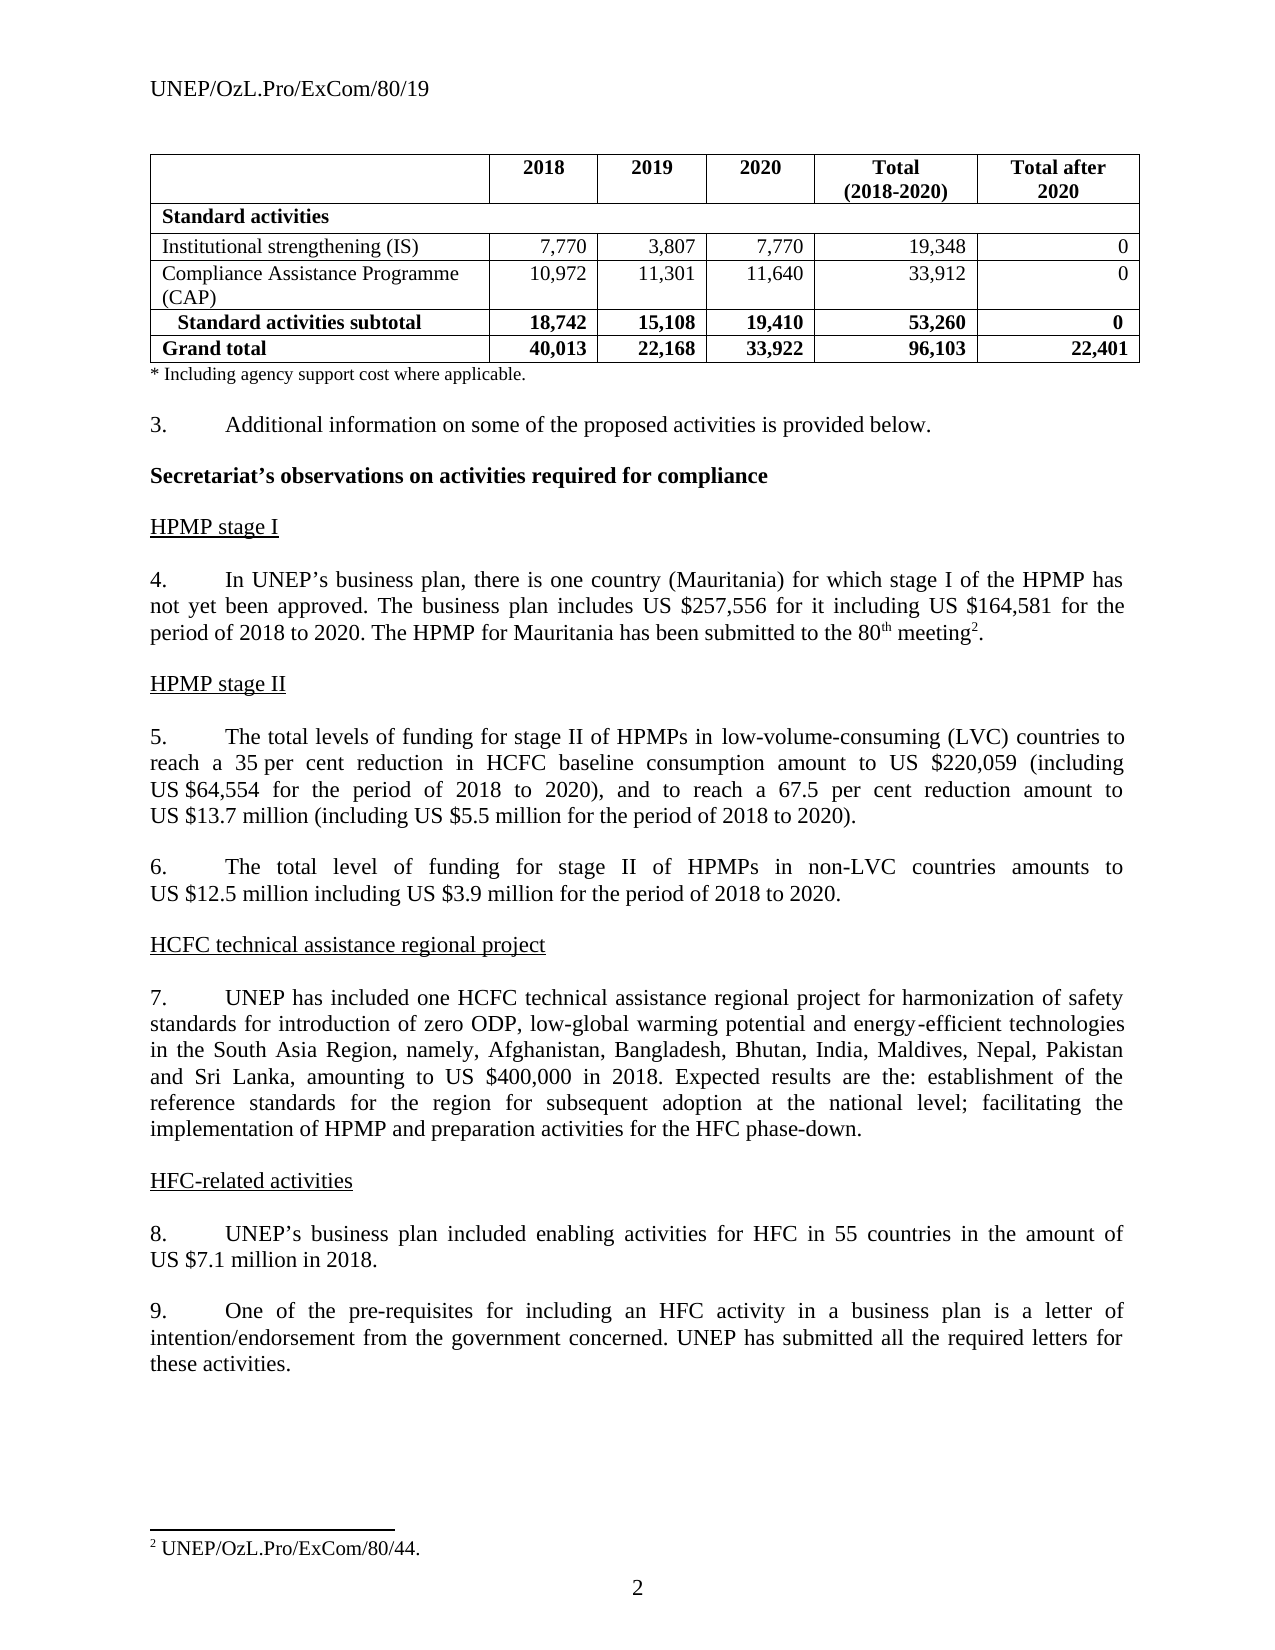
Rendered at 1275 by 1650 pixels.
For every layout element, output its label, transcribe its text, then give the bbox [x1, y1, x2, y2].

table_cell 22,168 [598, 336, 706, 362]
subtitle UNEP’s business plan included enabling activities for HFC in 55 countries in the amount of US $7.1 million in 2018. [150, 1219, 1125, 1272]
table_cell 10,972 [490, 261, 597, 309]
table_cell 18,742 [490, 310, 597, 335]
subtitle In UNEP’s business plan, there is one country (Mauritania) for which stage I of the HPMP has not yet been approved. The business plan includes US $257,556 for it including US $164,581 for the period of 2018 to 2020. The HPMP for Mauritania has been submitted to the 80th meeting. [150, 566, 1125, 645]
table_cell 7,770 [490, 234, 597, 259]
table_header [151, 155, 489, 203]
table_cell 0 [978, 261, 1139, 309]
table_cell 11,301 [598, 261, 706, 309]
text HPMP stage II [150, 670, 1125, 697]
table_cell 53,260 [815, 310, 977, 335]
table_header 2019 [598, 155, 706, 203]
table_header 2018 [490, 155, 597, 203]
table_cell Standard activities [151, 204, 1139, 233]
text HCFC technical assistance regional project [150, 931, 1125, 957]
table_cell 0 [978, 310, 1139, 335]
subtitle The total levels of funding for stage II of HPMPs in low-volume-consuming (LVC) countries to reach a 35 per cent reduction in HCFC baseline consumption amount to US $220,059 (including US $64,554 for the period of 2018 to 2020), and to reach a 67.5 per cent reduction amount to US $13.7 million (including US $5.5 million for the period of 2018 to 2020). [150, 723, 1125, 828]
subtitle Additional information on some of the proposed activities is provided below. [150, 411, 1125, 437]
table_cell 19,348 [815, 234, 977, 259]
table_header Total (2018-2020) [815, 155, 977, 203]
text HFC-related activities [150, 1167, 1125, 1193]
table_cell Grand total [151, 336, 489, 362]
table_cell 33,922 [707, 336, 814, 362]
text * Including agency support cost where applicable. [150, 363, 1125, 384]
table_cell Compliance Assistance Programme (CAP) [151, 261, 489, 309]
table_header Total after 2020 [978, 155, 1139, 203]
table_cell 15,108 [598, 310, 706, 335]
table_cell 0 [978, 234, 1139, 259]
subtitle The total level of funding for stage II of HPMPs in non-LVC countries amounts to US $12.5 million including US $3.9 million for the period of 2018 to 2020. [150, 853, 1125, 906]
table_cell Institutional strengthening (IS) [151, 234, 489, 259]
table_cell 96,103 [815, 336, 977, 362]
text HPMP stage I [150, 513, 1125, 540]
subtitle One of the pre-requisites for including an HFC activity in a business plan is a letter of intention/endorsement from the government concerned. UNEP has submitted all the required letters for these activities. [150, 1297, 1125, 1376]
table_cell 7,770 [707, 234, 814, 259]
table_header 2020 [707, 155, 814, 203]
table_cell 22,401 [978, 336, 1139, 362]
subtitle UNEP has included one HCFC technical assistance regional project for harmonization of safety standards for introduction of zero ODP, low-global warming potential and energy-efficient technologies in the South Asia Region, namely, Afghanistan, Bangladesh, Bhutan, India, Maldives, Nepal, Pakistan and Sri Lanka, amounting to US $400,000 in 2018. Expected results are the: establishment of the reference standards for the region for subsequent adoption at the national level; facilitating the implementation of HPMP and preparation activities for the HFC phase-down. [150, 984, 1125, 1142]
subtitle Secretariat’s observations on activities required for compliance [150, 462, 1125, 488]
table_cell 11,640 [707, 261, 814, 309]
table_cell 40,013 [490, 336, 597, 362]
table_cell Standard activities subtotal [151, 310, 489, 335]
table_cell 33,912 [815, 261, 977, 309]
table_cell 19,410 [707, 310, 814, 335]
table_cell 3,807 [598, 234, 706, 259]
